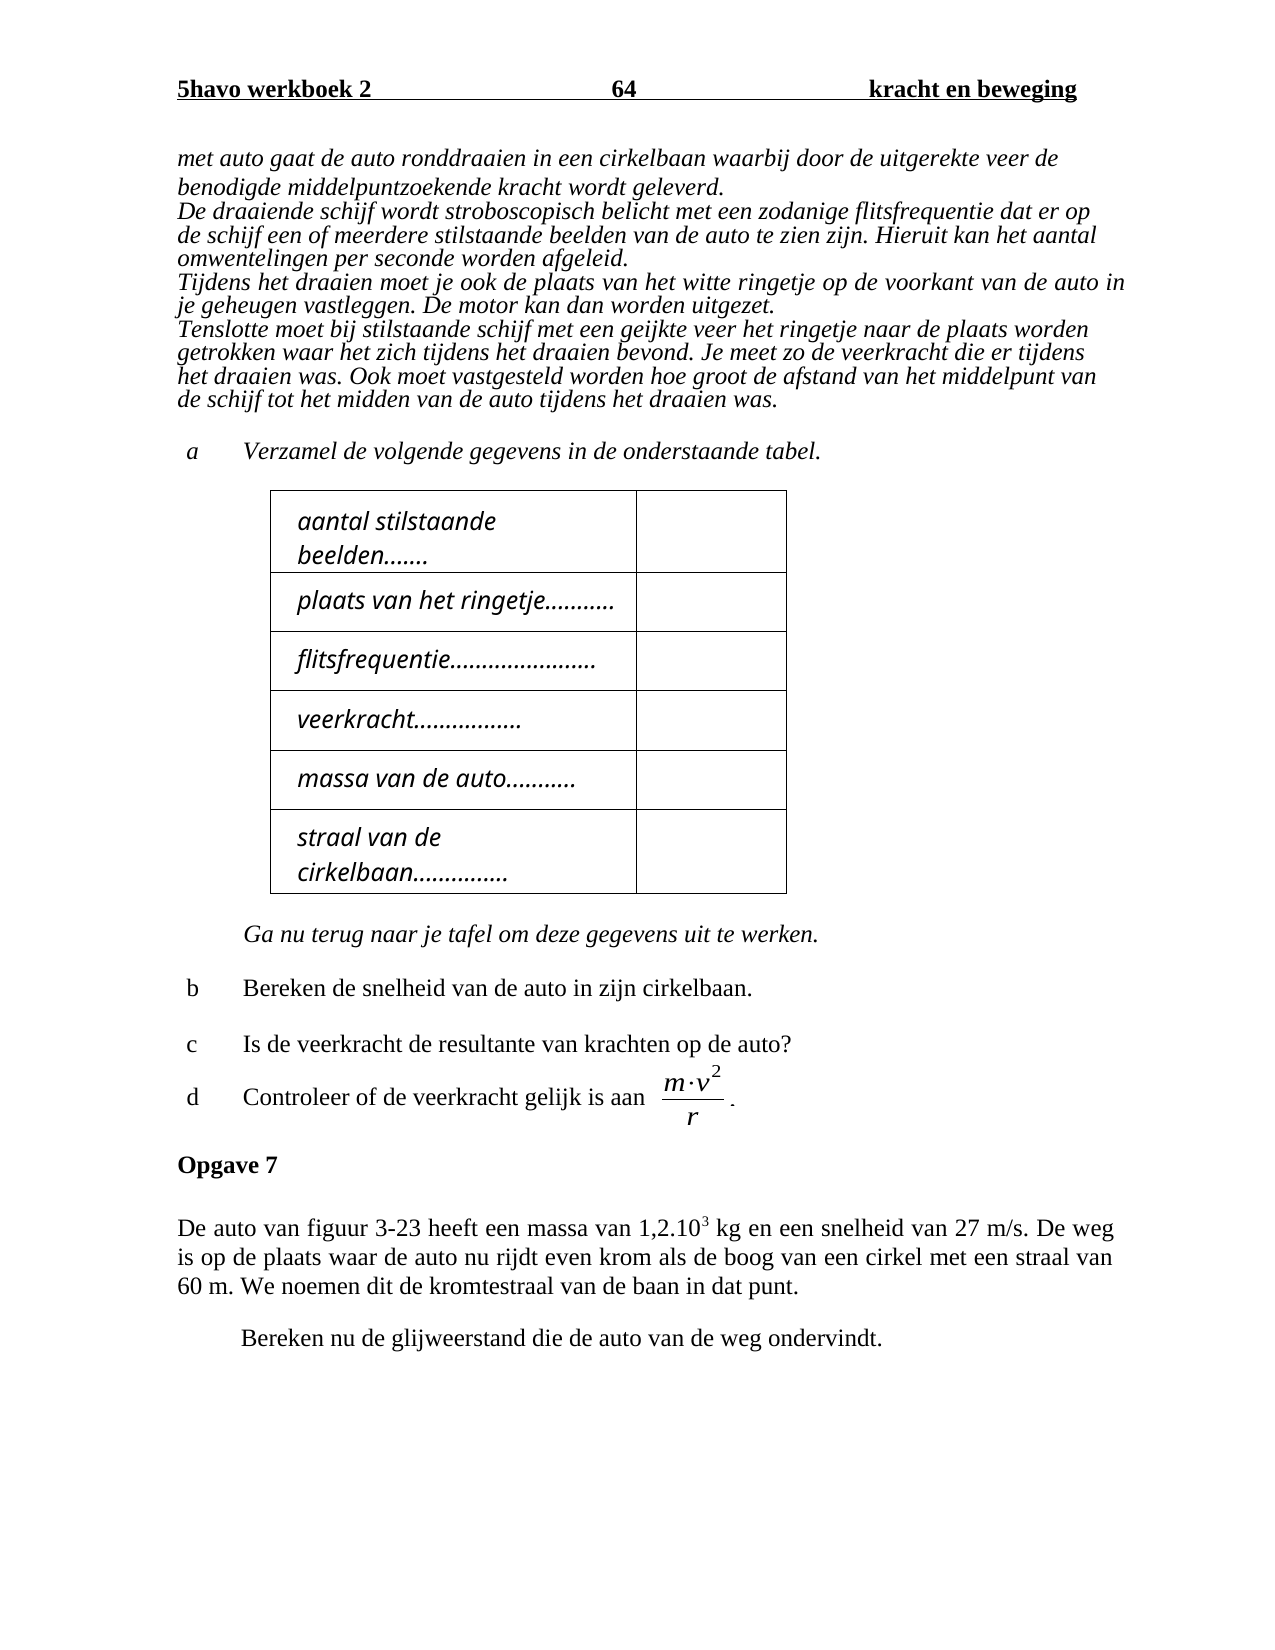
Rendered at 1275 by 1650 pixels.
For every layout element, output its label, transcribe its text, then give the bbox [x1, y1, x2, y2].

text Opgave 7 [177, 1151, 1127, 1179]
text c Is de veerkracht de resultante van krachten op de auto? [177, 1029, 861, 1057]
table_cell straal van de cirkelbaan............... [271, 810, 636, 893]
table_header aantal stilstaande beelden....... [271, 491, 636, 572]
table_cell [637, 632, 786, 690]
table_cell [637, 691, 786, 750]
text De auto van figuur 3-23 heeft een massa van 1,2.103 kg en een snelheid van 27 m/s. De weg is op de plaats waar de auto nu rijdt even krom als de boog van een cirkel met een straal van 60 m. We noemen dit de kromtestraal van de baan in dat punt. [177, 1213, 1114, 1299]
text b Bereken de snelheid van de auto in zijn cirkelbaan. [177, 973, 839, 1002]
text met auto gaat de auto ronddraaien in een cirkelbaan waarbij door de uitgerekte veer de benodigde middelpuntzoekende kracht wordt geleverd. [177, 143, 1127, 201]
table_cell [637, 810, 786, 893]
table_header [637, 491, 786, 572]
text Bereken nu de glijweerstand die de auto van de weg ondervindt. [241, 1323, 1127, 1352]
table_cell [637, 751, 786, 809]
text Ga nu terug naar je tafel om deze gegevens uit te werken. [177, 919, 839, 948]
table_cell [637, 573, 786, 631]
text a Verzamel de volgende gegevens in de onderstaande tabel. [186, 436, 1127, 465]
table_cell plaats van het ringetje........... [271, 573, 636, 631]
table_cell flitsfrequentie....................... [271, 632, 636, 690]
text Tenslotte moet bij stilstaande schijf met een geijkte veer het ringetje naar de plaats worden getrokken waar het zich tijdens het draaien bevond. Je meet zo de veerkracht die er tijdens het draaien was. Ook moet vastgesteld worden hoe groot de afstand van het middelpunt van de schijf tot het midden van de auto tijdens het draaien was. [177, 318, 1114, 413]
table_cell massa van de auto........... [271, 751, 636, 809]
text De draaiende schijf wordt stroboscopisch belicht met een zodanige flitsfrequentie dat er op de schijf een of meerdere stilstaande beelden van de auto te zien zijn. Hieruit kan het aantal omwentelingen per seconde worden afgeleid. [177, 201, 1114, 271]
text d Controleer of de veerkracht gelijk is aan [177, 1082, 839, 1111]
text Tijdens het draaien moet je ook de plaats van het witte ringetje op de voorkant van de auto in je geheugen vastleggen. De motor kan dan worden uitgezet. [177, 271, 1127, 318]
table_cell veerkracht................. [271, 691, 636, 750]
